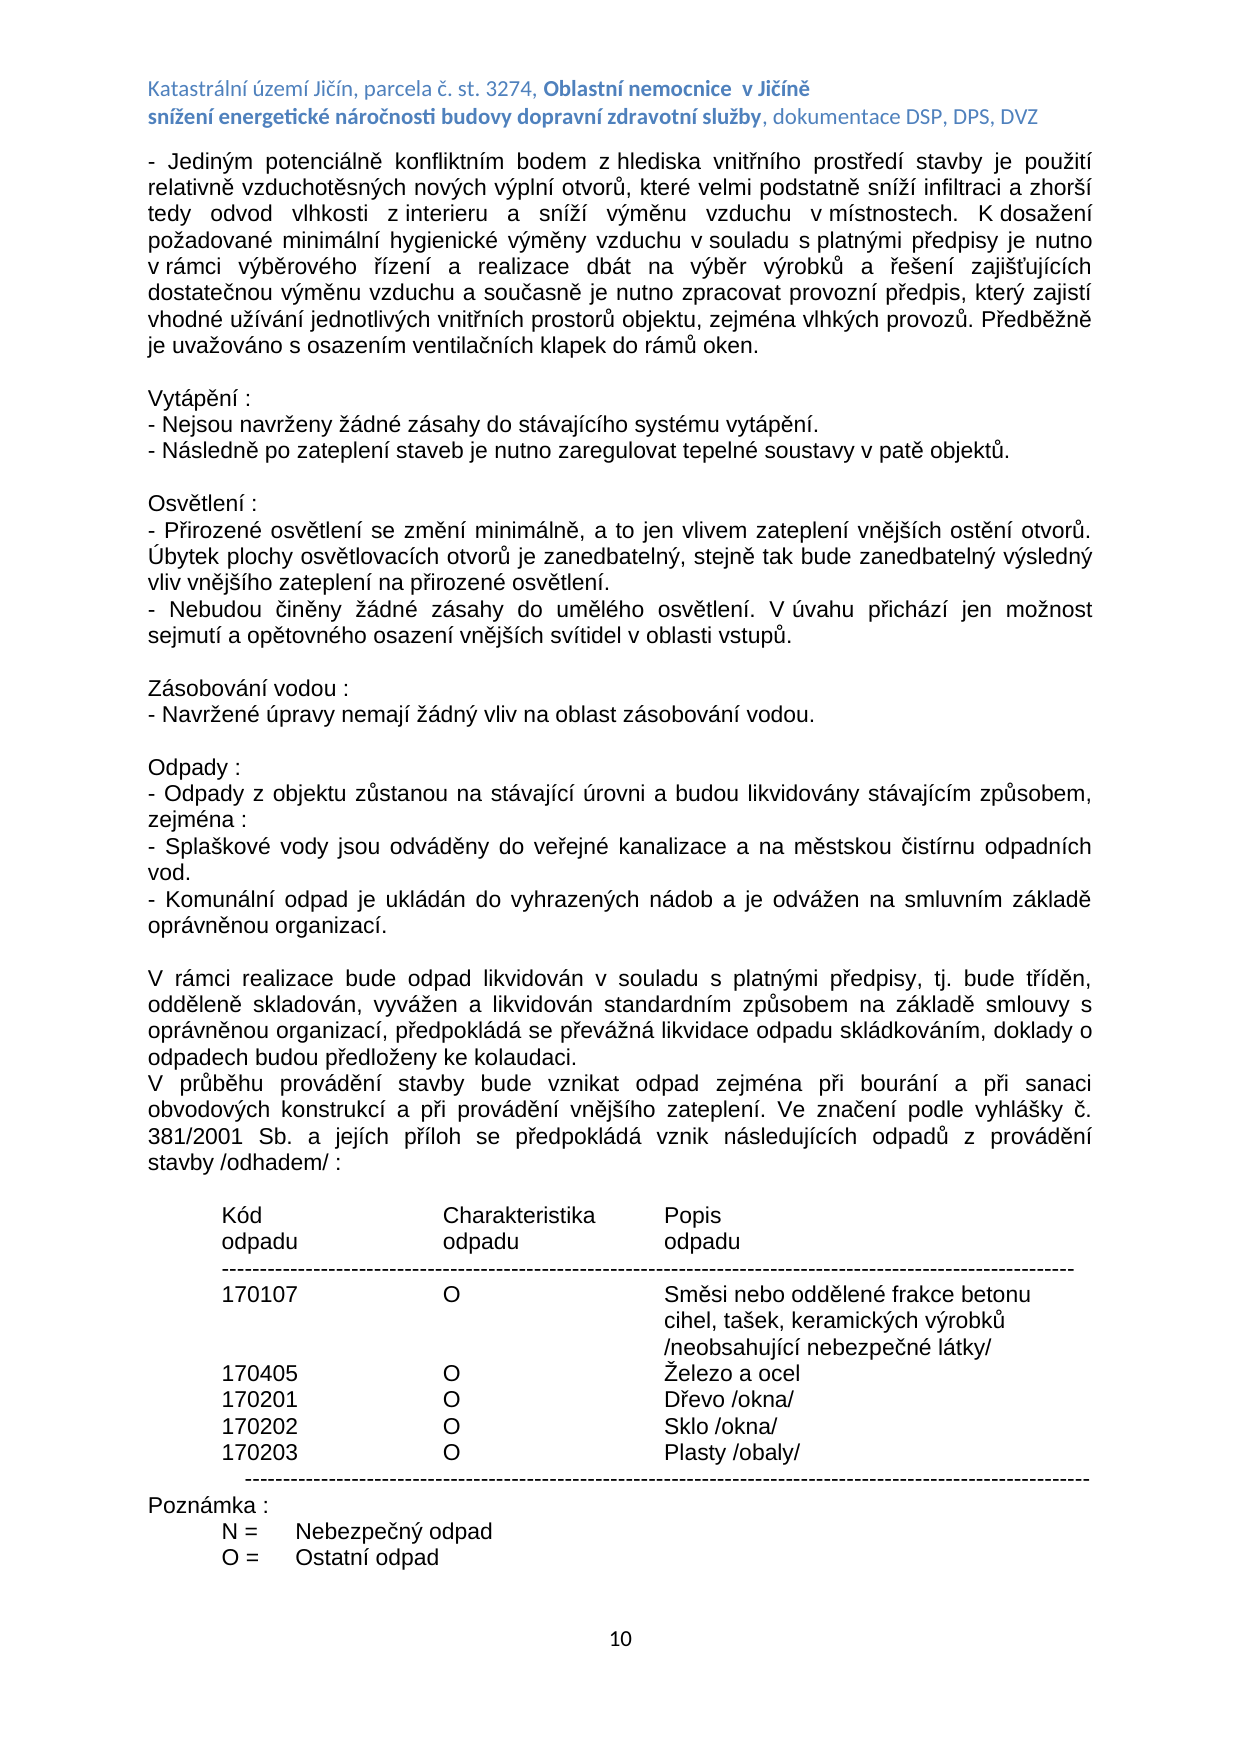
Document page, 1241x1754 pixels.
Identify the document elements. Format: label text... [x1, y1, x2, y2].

text /neobsahující nebezpečné látky/ [148, 1333, 1093, 1360]
text 170107 O Směsi nebo oddělené frakce betonu [148, 1281, 1093, 1307]
text - Splaškové vody jsou odváděny do veřejné kanalizace a na městskou čistírnu odpadních vod. [148, 833, 1093, 886]
text Vytápění : [148, 385, 1093, 411]
text - Navržené úpravy nemají žádný vliv na oblast zásobování vodou. [148, 701, 1093, 727]
text 170201 O Dřevo /okna/ [148, 1386, 1093, 1413]
text Osvětlení : [148, 490, 1093, 517]
text 170203 O Plasty /obaly/ [148, 1439, 1093, 1465]
text 170202 O Sklo /okna/ [148, 1413, 1093, 1439]
text - Nebudou činěny žádné zásahy do umělého osvětlení. V úvahu přichází jen možnost sejmutí a opětovného osazení vnějších svítidel v oblasti vstupů. [148, 596, 1093, 648]
text - Odpady z objektu zůstanou na stávající úrovni a budou likvidovány stávajícím způsobem, zejména : [148, 780, 1093, 833]
text odpadu odpadu odpadu [148, 1228, 1093, 1254]
text - Následně po zateplení staveb je nutno zaregulovat tepelné soustavy v patě objektů. [148, 437, 1093, 464]
text - Nejsou navrženy žádné zásahy do stávajícího systému vytápění. [148, 411, 1093, 437]
text - Jediným potenciálně konfliktním bodem z hlediska vnitřního prostředí stavby je použití relativně vzduchotěsných nových výplní otvorů, které velmi podstatně sníží infiltraci a zhorší tedy odvod vlhkosti z interieru a sníží výměnu vzduchu v místnostech. K dosažení požadované minimální hygienické výměny vzduchu v souladu s platnými předpisy je nutno v rámci výběrového řízení a realizace dbát na výběr výrobků a řešení zajišťujících dostatečnou výměnu vzduchu a současně je nutno zpracovat provozní předpis, který zajistí vhodné užívání jednotlivých vnitřních prostorů objektu, zejména vlhkých provozů. Předběžně je uvažováno s osazením ventilačních klapek do rámů oken. [148, 148, 1093, 358]
text ---------------------------------------------------------------------------------------------------------------Poznámka : [148, 1465, 1093, 1518]
text 170405 O Železo a ocel [148, 1360, 1093, 1386]
text O = Ostatní odpad [148, 1544, 1093, 1571]
text cihel, tašek, keramických výrobků [148, 1307, 1093, 1333]
text Odpady : [148, 754, 1093, 780]
text V rámci realizace bude odpad likvidován v souladu s platnými předpisy, tj. bude tříděn, odděleně skladován, vyvážen a likvidován standardním způsobem na základě smlouvy s oprávněnou organizací, předpokládá se převážná likvidace odpadu skládkováním, doklady o odpadech budou předloženy ke kolaudaci. [148, 964, 1093, 1070]
text - Přirozené osvětlení se změní minimálně, a to jen vlivem zateplení vnějších ostění otvorů. Úbytek plochy osvětlovacích otvorů je zanedbatelný, stejně tak bude zanedbatelný výsledný vliv vnějšího zateplení na přirozené osvětlení. [148, 517, 1093, 596]
text ---------------------------------------------------------------------------------------------------------------- [148, 1254, 1093, 1281]
text - Komunální odpad je ukládán do vyhrazených nádob a je odvážen na smluvním základě oprávněnou organizací. [148, 886, 1093, 938]
text Zásobování vodou : [148, 675, 1093, 701]
text Kód Charakteristika Popis [148, 1202, 1093, 1228]
text V průběhu provádění stavby bude vznikat odpad zejména při bourání a při sanaci obvodových konstrukcí a při provádění vnějšího zateplení. Ve značení podle vyhlášky č. 381/2001 Sb. a jejích příloh se předpokládá vznik následujících odpadů z provádění stavby /odhadem/ : [148, 1070, 1093, 1175]
text N = Nebezpečný odpad [148, 1518, 1093, 1544]
